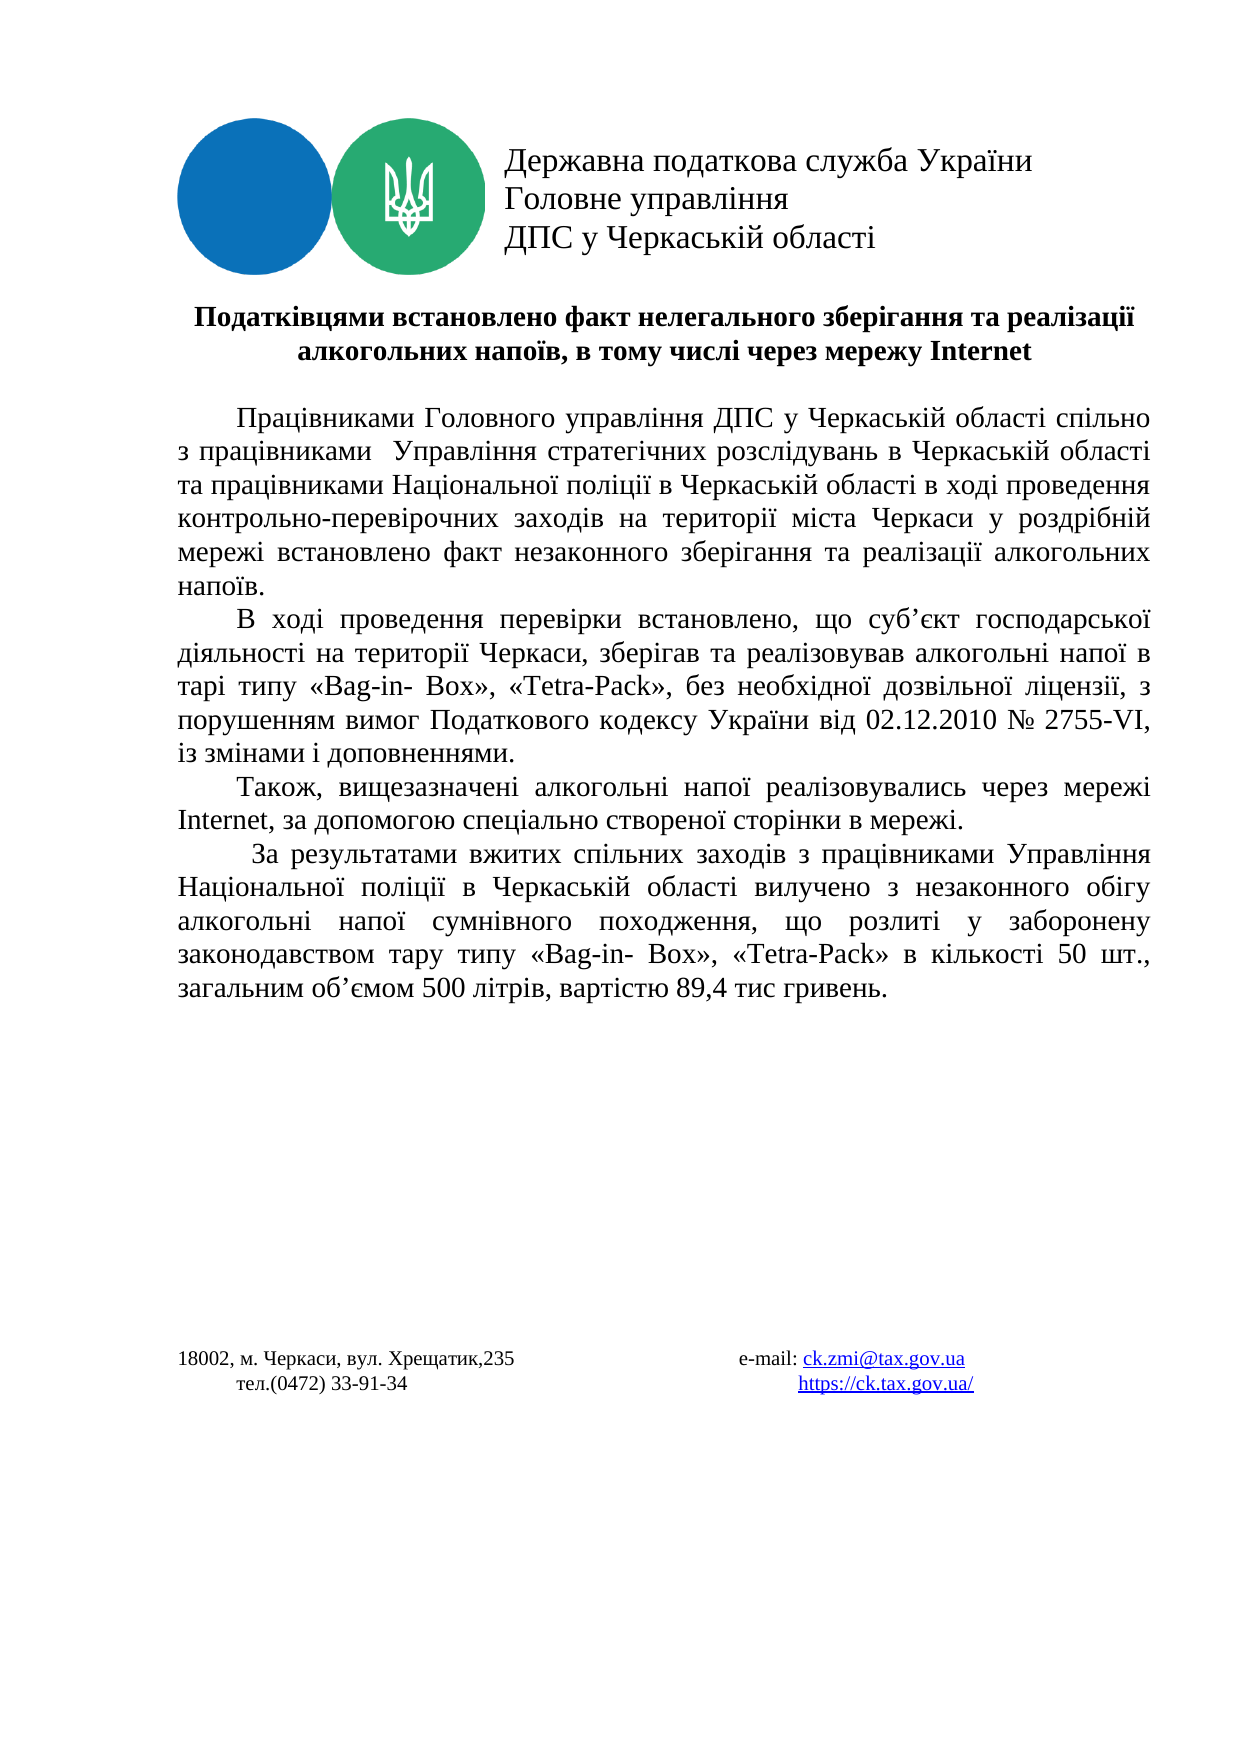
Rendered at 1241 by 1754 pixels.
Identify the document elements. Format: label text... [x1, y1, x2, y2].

text 18002, м. Черкаси, вул. Хрещатик,235 e-mail: ck.zmi@tax.gov.ua [177, 1346, 1152, 1370]
text Податківцями встановлено факт нелегального зберігання та реалізації алкогольних напоїв, в тому числі через мережу Internet [177, 299, 1152, 366]
picture [177, 118, 485, 275]
text Також, вищезазначені алкогольні напої реалізовувались через мережі Internet, за допомогою спеціально створеної сторінки в мережі. [177, 769, 1152, 836]
text Працівниками Головного управління ДПС у Черкаській області спільно з працівниками Управління стратегічних розслідувань в Черкаській області та працівниками Національної поліції в Черкаській області в ході проведення контрольно-перевірочних заходів на території міста Черкаси у роздрібній мережі встановлено факт незаконного зберігання та реалізації алкогольних напоїв. [177, 400, 1152, 601]
text В ході проведення перевірки встановлено, що суб’єкт господарської діяльності на території Черкаси, зберігав та реалізовував алкогольні напої в тарі типу «Bag-in- Вох», «Tetra-Pack», без необхідної дозвільної ліцензії, з порушенням вимог Податкового кодексу України від 02.12.2010 № 2755-VI, із змінами і доповненнями. [177, 601, 1152, 769]
text За результатами вжитих спільних заходів з працівниками Управління Національної поліції в Черкаській області вилучено з незаконного обігу алкогольні напої сумнівного походження, що розлиті у заборонену законодавством тару типу «Bag-in- Вох», «Tetra-Pack» в кількості 50 шт., загальним об’ємом 500 літрів, вартістю 89,4 тис гривень. [177, 836, 1152, 1004]
text тел.(0472) 33-91-34 https://ck.tax.gov.ua/ [177, 1370, 1152, 1394]
